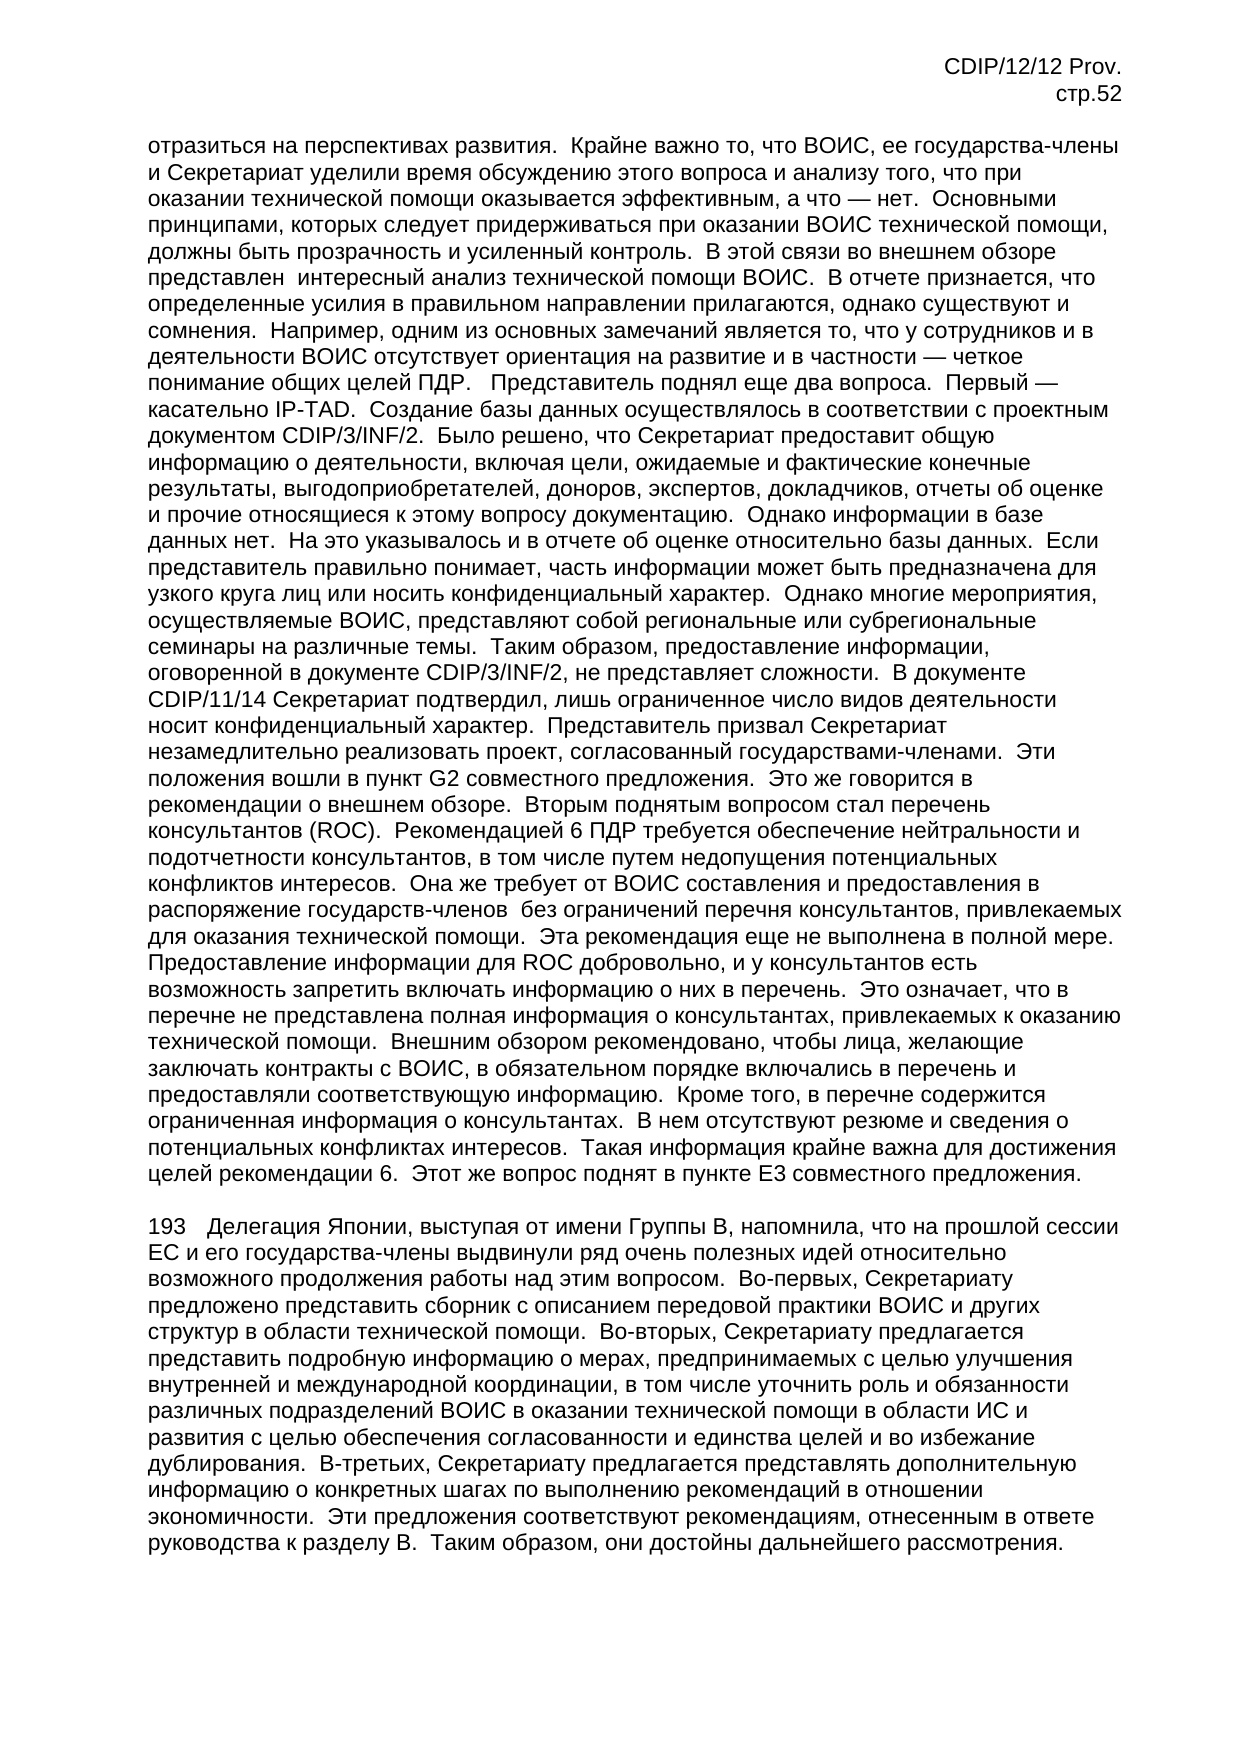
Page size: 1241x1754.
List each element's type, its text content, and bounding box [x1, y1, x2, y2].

text Делегация Японии, выступая от имени Группы B, напомнила, что на прошлой сессии ЕС и его государства-члены выдвинули ряд очень полезных идей относительно возможного продолжения работы над этим вопросом. Во-первых, Секретариату предложено представить сборник с описанием передовой практики ВОИС и других структур в области технической помощи. Во-вторых, Секретариату предлагается представить подробную информацию о мерах, предпринимаемых с целью улучшения внутренней и международной координации, в том числе уточнить роль и обязанности различных подразделений ВОИС в оказании технической помощи в области ИС и развития с целью обеспечения согласованности и единства целей и во избежание дублирования. В-третьих, Секретариату предлагается представлять дополнительную информацию о конкретных шагах по выполнению рекомендаций в отношении экономичности. Эти предложения соответствуют рекомендациям, отнесенным в ответе руководства к разделу B. Таким образом, они достойны дальнейшего рассмотрения. [148, 1213, 1122, 1555]
